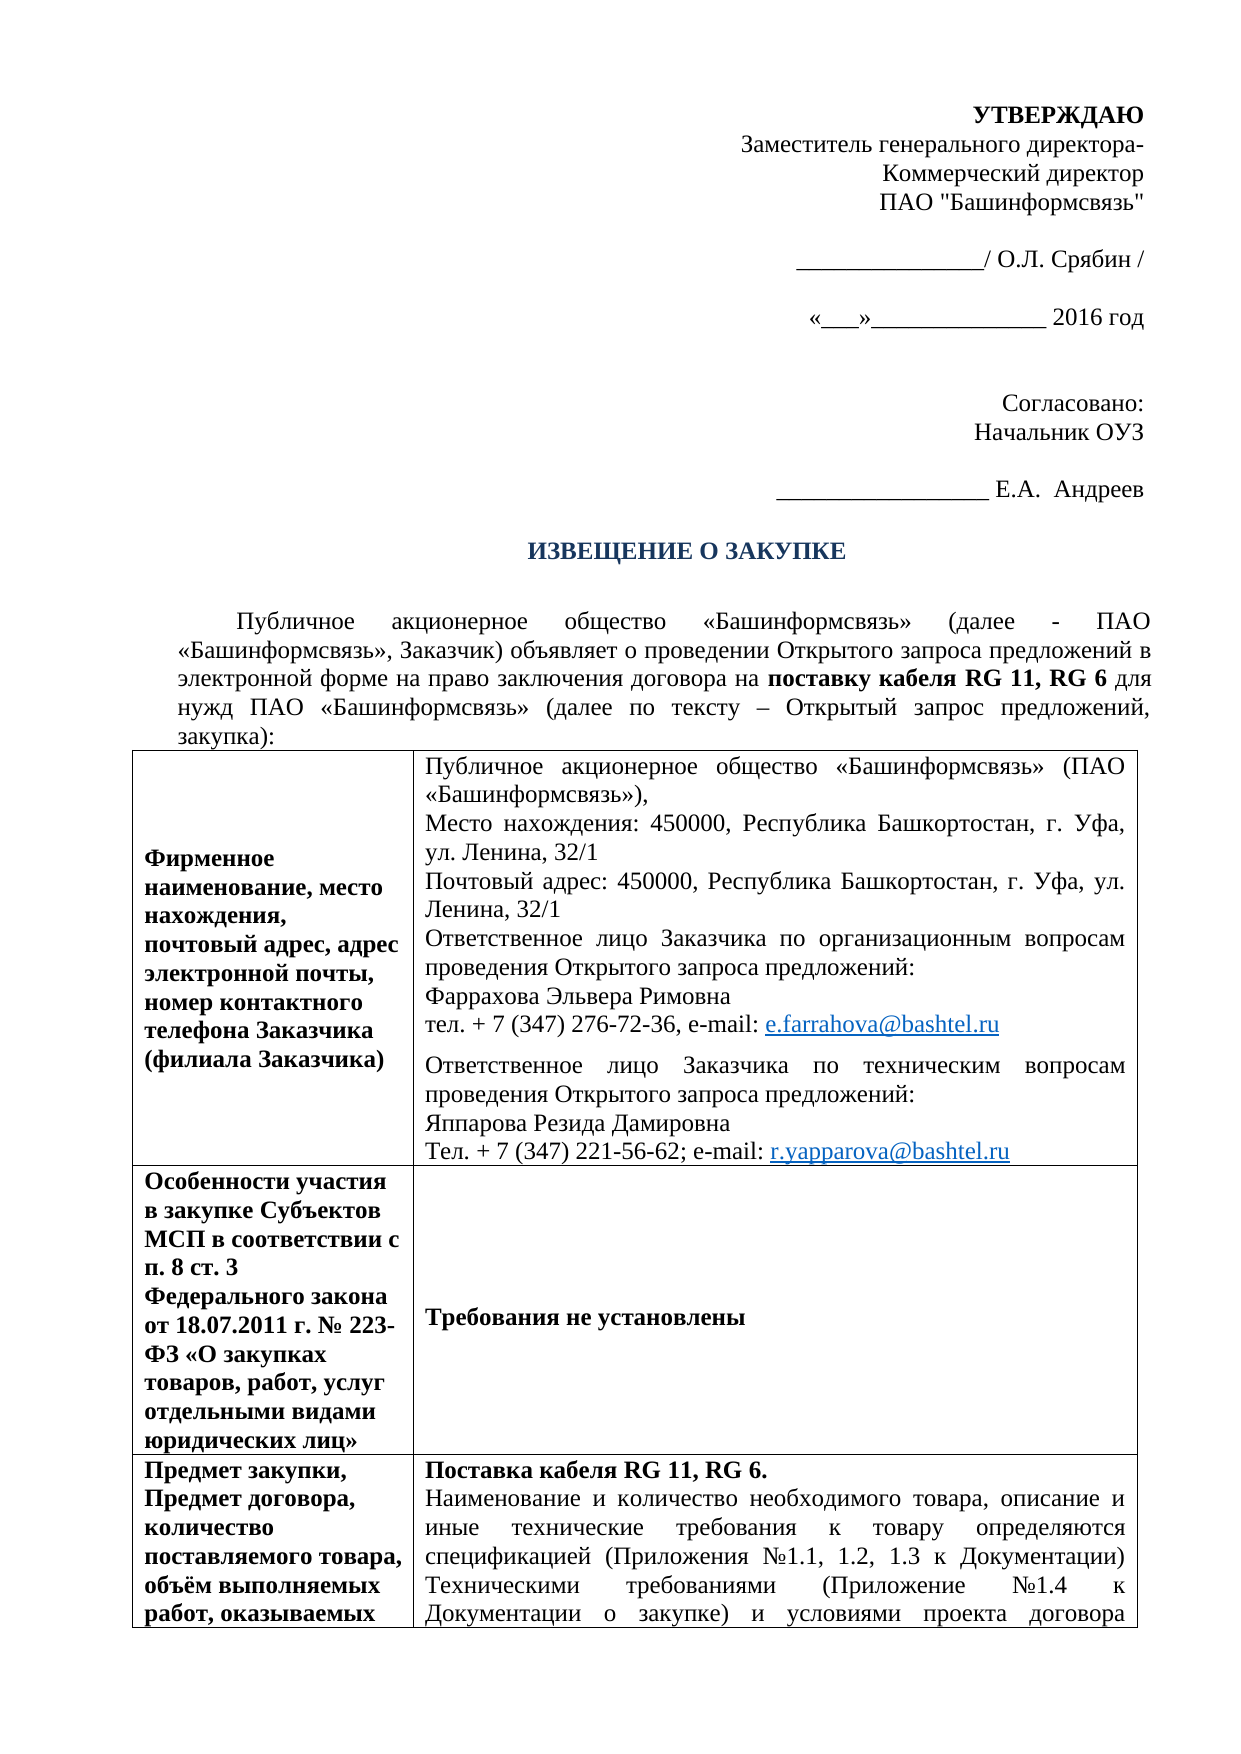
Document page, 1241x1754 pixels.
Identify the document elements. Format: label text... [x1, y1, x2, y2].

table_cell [133, 1455, 413, 1627]
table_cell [414, 1455, 1137, 1627]
text Публичное акционерное общество «Башинформсвязь» (далее - ПАО «Башинформсвязь», Заказчик) объявляет о проведении Открытого запроса предложений в электронной форме на право заключения договора на поставку кабеля RG 11, RG 6 для нужд ПАО «Башинформсвязь» (далее по тексту – Открытый запрос предложений, закупка): [177, 606, 1152, 750]
table_cell Требования не установлены [414, 1166, 1137, 1454]
table_cell Особенности участия в закупке Субъектов МСП в соответствии с п. 8 ст. 3 Федерального закона от 18.07.2011 г. № 223-ФЗ «О закупках товаров, работ, услуг отдельными видами юридических лиц» [133, 1166, 413, 1454]
table_header Фирменное наименование, место нахождения, почтовый адрес, адрес электронной почты, номер контактного телефона Заказчика (филиала Заказчика) [133, 751, 413, 1165]
table_header Публичное акционерное общество «Башинформсвязь» (ПАО «Башинформсвязь»), Место нахождения: 450000, Республика Башкортостан, г. Уфа, ул. Ленина, 32/1 Почтовый адрес: 450000, Республика Башкортостан, г. Уфа, ул. Ленина, 32/1 Ответственное лицо Заказчика по организационным вопросам проведения Открытого запроса предложений: Фаррахова Эльвера Римовна тел. + 7 (347) 276-72-36, e-mail: e.farrahova@bashtel.ru Ответственное лицо Заказчика по техническим вопросам проведения Открытого запроса предложений: Яппарова Резида Дамировна Тел. + 7 (347) 221-56-62; e-mail: r.yapparova@bashtel.ru [414, 751, 1137, 1165]
text ИЗВЕЩЕНИЕ О ЗАКУПКЕ [222, 536, 1152, 565]
table_header УТВЕРЖДАЮ Заместитель генерального директора- Коммерческий директор ПАО "Башинформсвязь" _______________/ О.Л. Срябин / «___»______________ 2016 год Согласовано: Начальник ОУЗ _________________ Е.А. Андреев [166, 100, 1155, 503]
